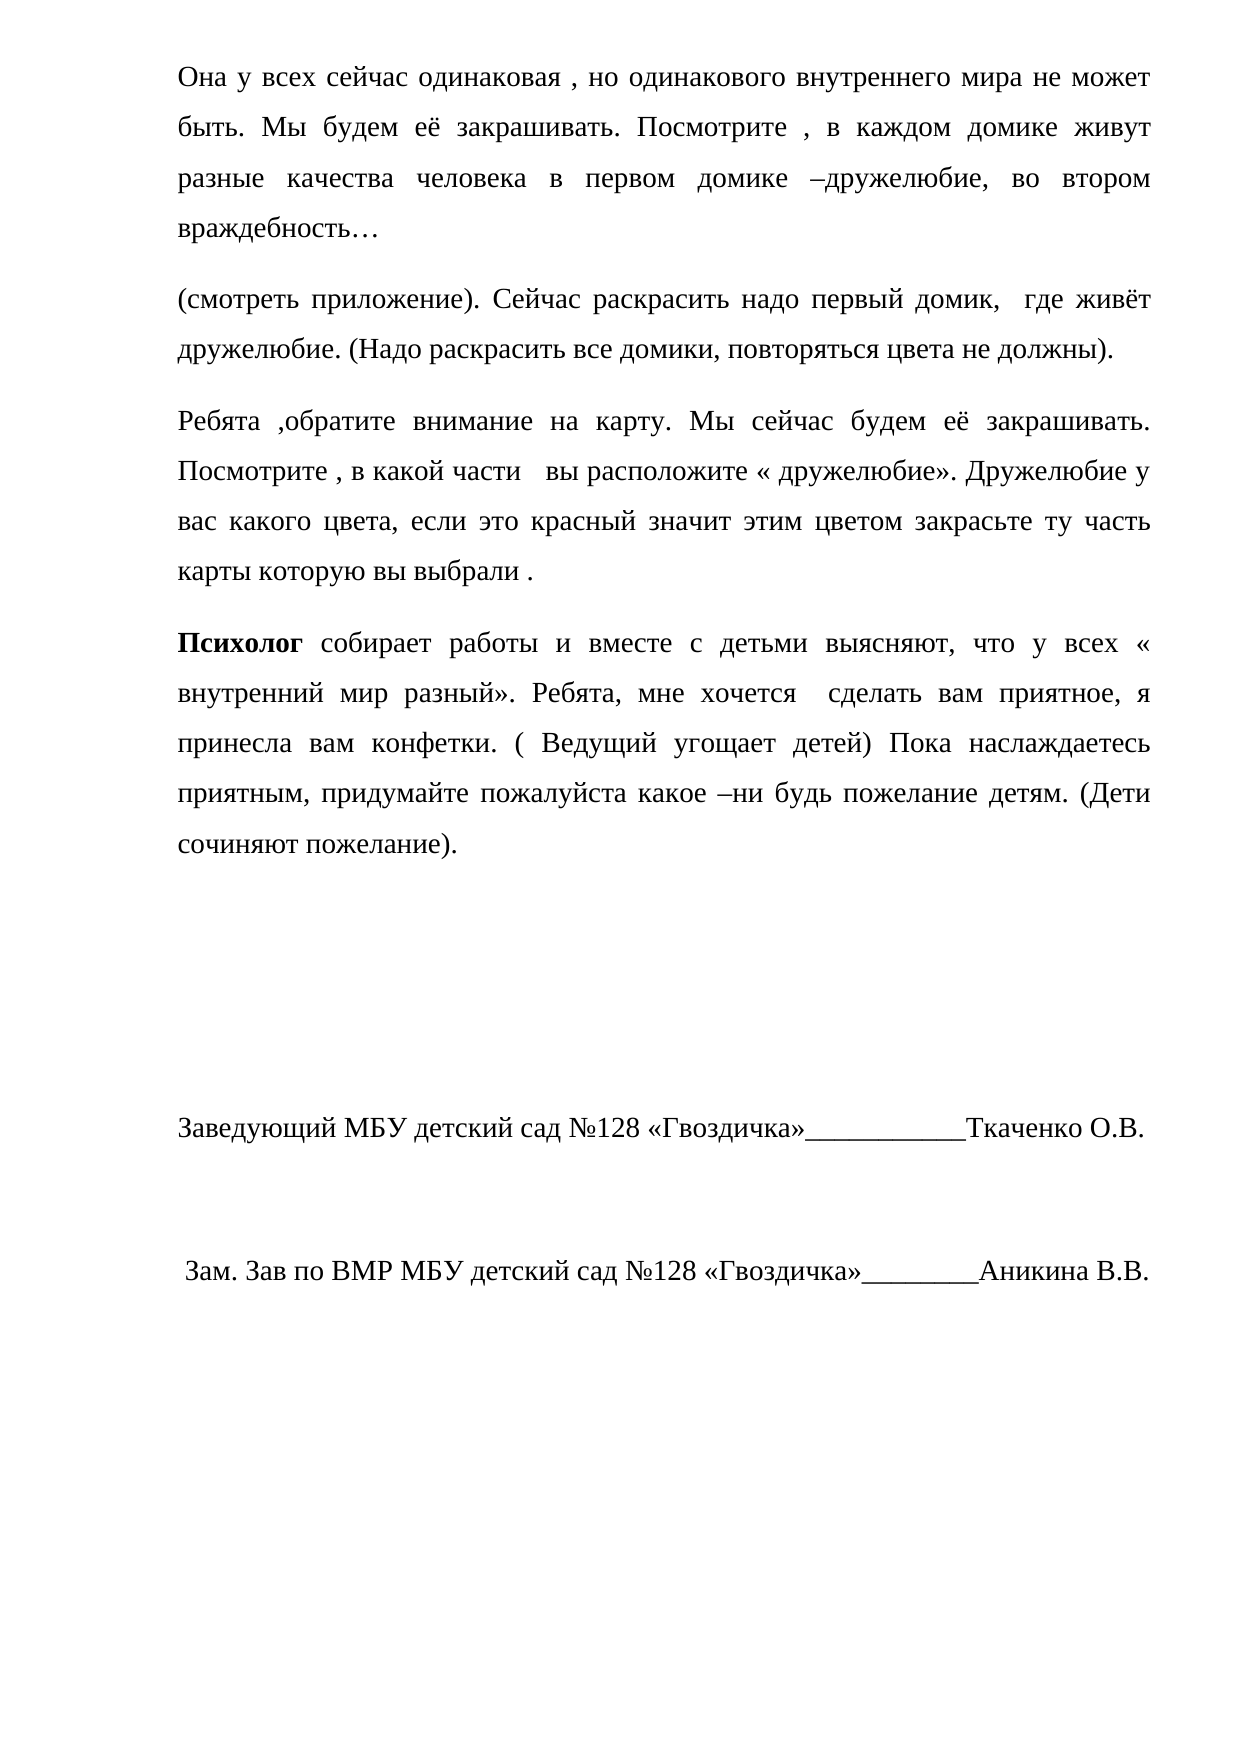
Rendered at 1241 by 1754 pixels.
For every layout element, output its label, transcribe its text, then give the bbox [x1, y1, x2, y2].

text Заведующий МБУ детский сад №128 «Гвоздичка»___________Ткаченко О.В. [177, 1111, 1152, 1144]
text (смотреть приложение). Сейчас раскрасить надо первый домик, где живёт дружелюбие. (Надо раскрасить все домики, повторяться цвета не должны). [177, 281, 1152, 365]
text Ребята ,обратите внимание на карту. Мы сейчас будем её закрашивать. Посмотрите , в какой части вы расположите « дружелюбие». Дружелюбие у вас какого цвета, если это красный значит этим цветом закрасьте ту часть карты которую вы выбрали . [177, 403, 1152, 587]
text Зам. Зав по ВМР МБУ детский сад №128 «Гвоздичка»________Аникина В.В. [177, 1253, 1152, 1286]
text Она у всех сейчас одинаковая , но одинакового внутреннего мира не может быть. Мы будем её закрашивать. Посмотрите , в каждом домике живут разные качества человека в первом домике –дружелюбие, во втором враждебность… [177, 59, 1152, 243]
text Психолог собирает работы и вместе с детьми выясняют, что у всех « внутренний мир разный». Ребята, мне хочется сделать вам приятное, я принесла вам конфетки. ( Ведущий угощает детей) Пока наслаждаетесь приятным, придумайте пожалуйста какое –ни будь пожелание детям. (Дети сочиняют пожелание). [177, 625, 1152, 859]
